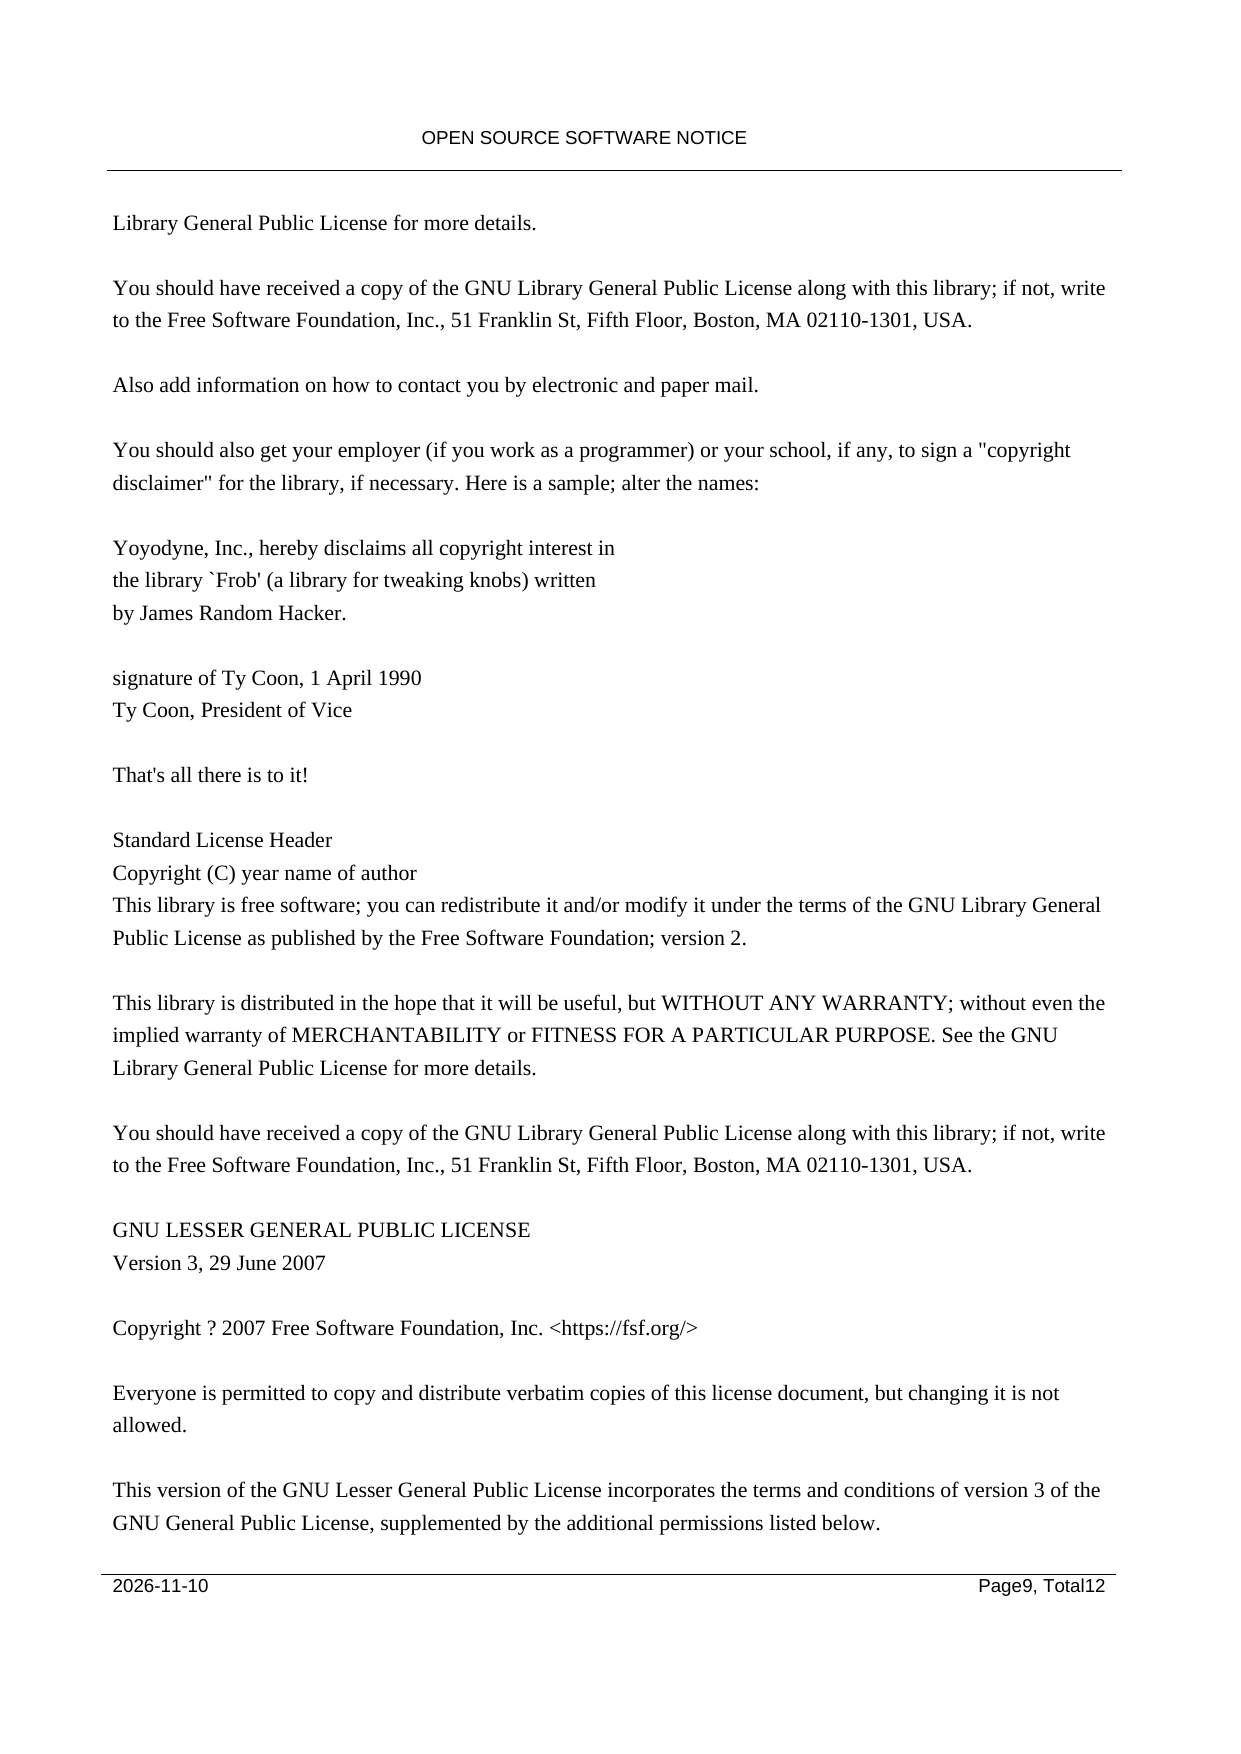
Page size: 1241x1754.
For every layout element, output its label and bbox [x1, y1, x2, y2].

text [112, 206, 1128, 1539]
